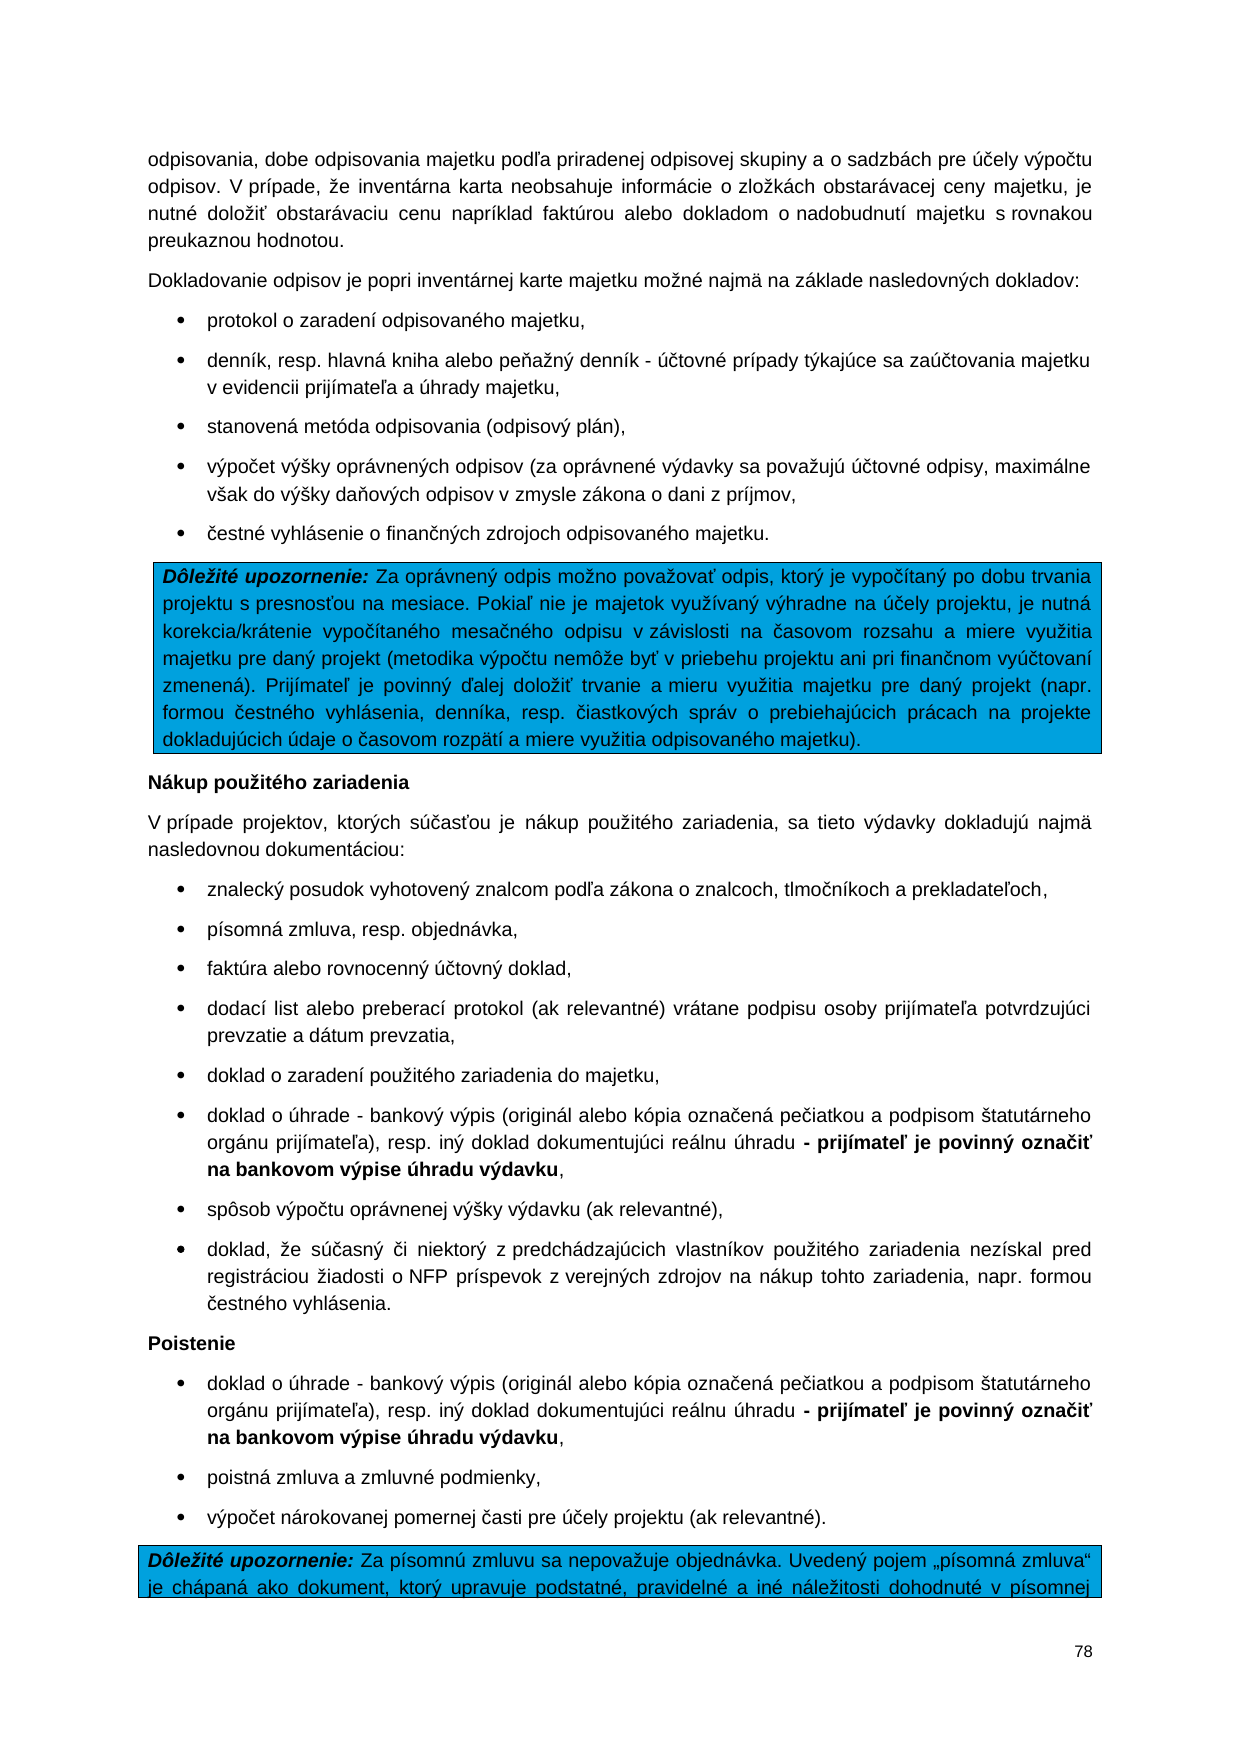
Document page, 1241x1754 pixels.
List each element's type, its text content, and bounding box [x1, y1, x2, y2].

text Nákup použitého zariadenia [148, 771, 1092, 794]
list protokol o zaradení odpisovaného majetku, [177, 309, 1092, 331]
list doklad o zaradení použitého zariadenia do majetku, [177, 1064, 1092, 1087]
list výpočet výšky oprávnených odpisov (za oprávnené výdavky sa považujú účtovné odpisy, maximálne však do výšky daňových odpisov v zmysle zákona o dani z príjmov, [177, 455, 1092, 505]
text Dokladovanie odpisov je popri inventárnej karte majetku možné najmä na základe nasledovných dokladov: [148, 269, 1092, 292]
list denník, resp. hlavná kniha alebo peňažný denník - účtovné prípady týkajúce sa zaúčtovania majetku v evidencii prijímateľa a úhrady majetku, [177, 348, 1092, 398]
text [148, 148, 1092, 252]
list výpočet nárokovanej pomernej časti pre účely projektu (ak relevantné). [177, 1506, 1092, 1528]
text Poistenie [148, 1332, 1092, 1354]
text Dôležité upozornenie: Za oprávnený odpis možno považovať odpis, ktorý je vypočítaný po dobu trvania projektu s presnosťou na mesiace. Pokiaľ nie je majetok využívaný výhradne na účely projektu, je nutná korekcia/krátenie vypočítaného mesačného odpisu v závislosti na časovom rozsahu a miere využitia majetku pre daný projekt (metodika výpočtu nemôže byť v priebehu projektu ani pri finančnom vyúčtovaní zmenená). Prijímateľ je povinný ďalej doložiť trvanie a mieru využitia majetku pre daný projekt (napr. formou čestného vyhlásenia, denníka, resp. čiastkových správ o prebiehajúcich prácach na projekte dokladujúcich údaje o časovom rozpätí a miere využitia odpisovaného majetku). [154, 563, 1101, 753]
list poistná zmluva a zmluvné podmienky, [177, 1466, 1092, 1488]
list faktúra alebo rovnocenný účtovný doklad, [177, 957, 1092, 980]
list znalecký posudok vyhotovený znalcom podľa zákona o znalcoch, tlmočníkoch a prekladateľoch, [177, 878, 1092, 900]
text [139, 1546, 1101, 1597]
text V prípade projektov, ktorých súčasťou je nákup použitého zariadenia, sa tieto výdavky dokladujú najmä nasledovnou dokumentáciou: [148, 811, 1092, 861]
list čestné vyhlásenie o finančných zdrojoch odpisovaného majetku. [177, 522, 1092, 545]
list doklad o úhrade - bankový výpis (originál alebo kópia označená pečiatkou a podpisom štatutárneho orgánu prijímateľa), resp. iný doklad dokumentujúci reálnu úhradu - prijímateľ je povinný označiť na bankovom výpise úhradu výdavku, [177, 1372, 1092, 1449]
list doklad, že súčasný či niektorý z predchádzajúcich vlastníkov použitého zariadenia nezískal pred registráciou žiadosti o NFP príspevok z verejných zdrojov na nákup tohto zariadenia, napr. formou čestného vyhlásenia. [177, 1238, 1092, 1315]
list písomná zmluva, resp. objednávka, [177, 917, 1092, 940]
list doklad o úhrade - bankový výpis (originál alebo kópia označená pečiatkou a podpisom štatutárneho orgánu prijímateľa), resp. iný doklad dokumentujúci reálnu úhradu - prijímateľ je povinný označiť na bankovom výpise úhradu výdavku, [177, 1104, 1092, 1181]
list stanovená metóda odpisovania (odpisový plán), [177, 415, 1092, 438]
list spôsob výpočtu oprávnenej výšky výdavku (ak relevantné), [177, 1198, 1092, 1221]
list dodací list alebo preberací protokol (ak relevantné) vrátane podpisu osoby prijímateľa potvrdzujúci prevzatie a dátum prevzatia, [177, 997, 1092, 1047]
